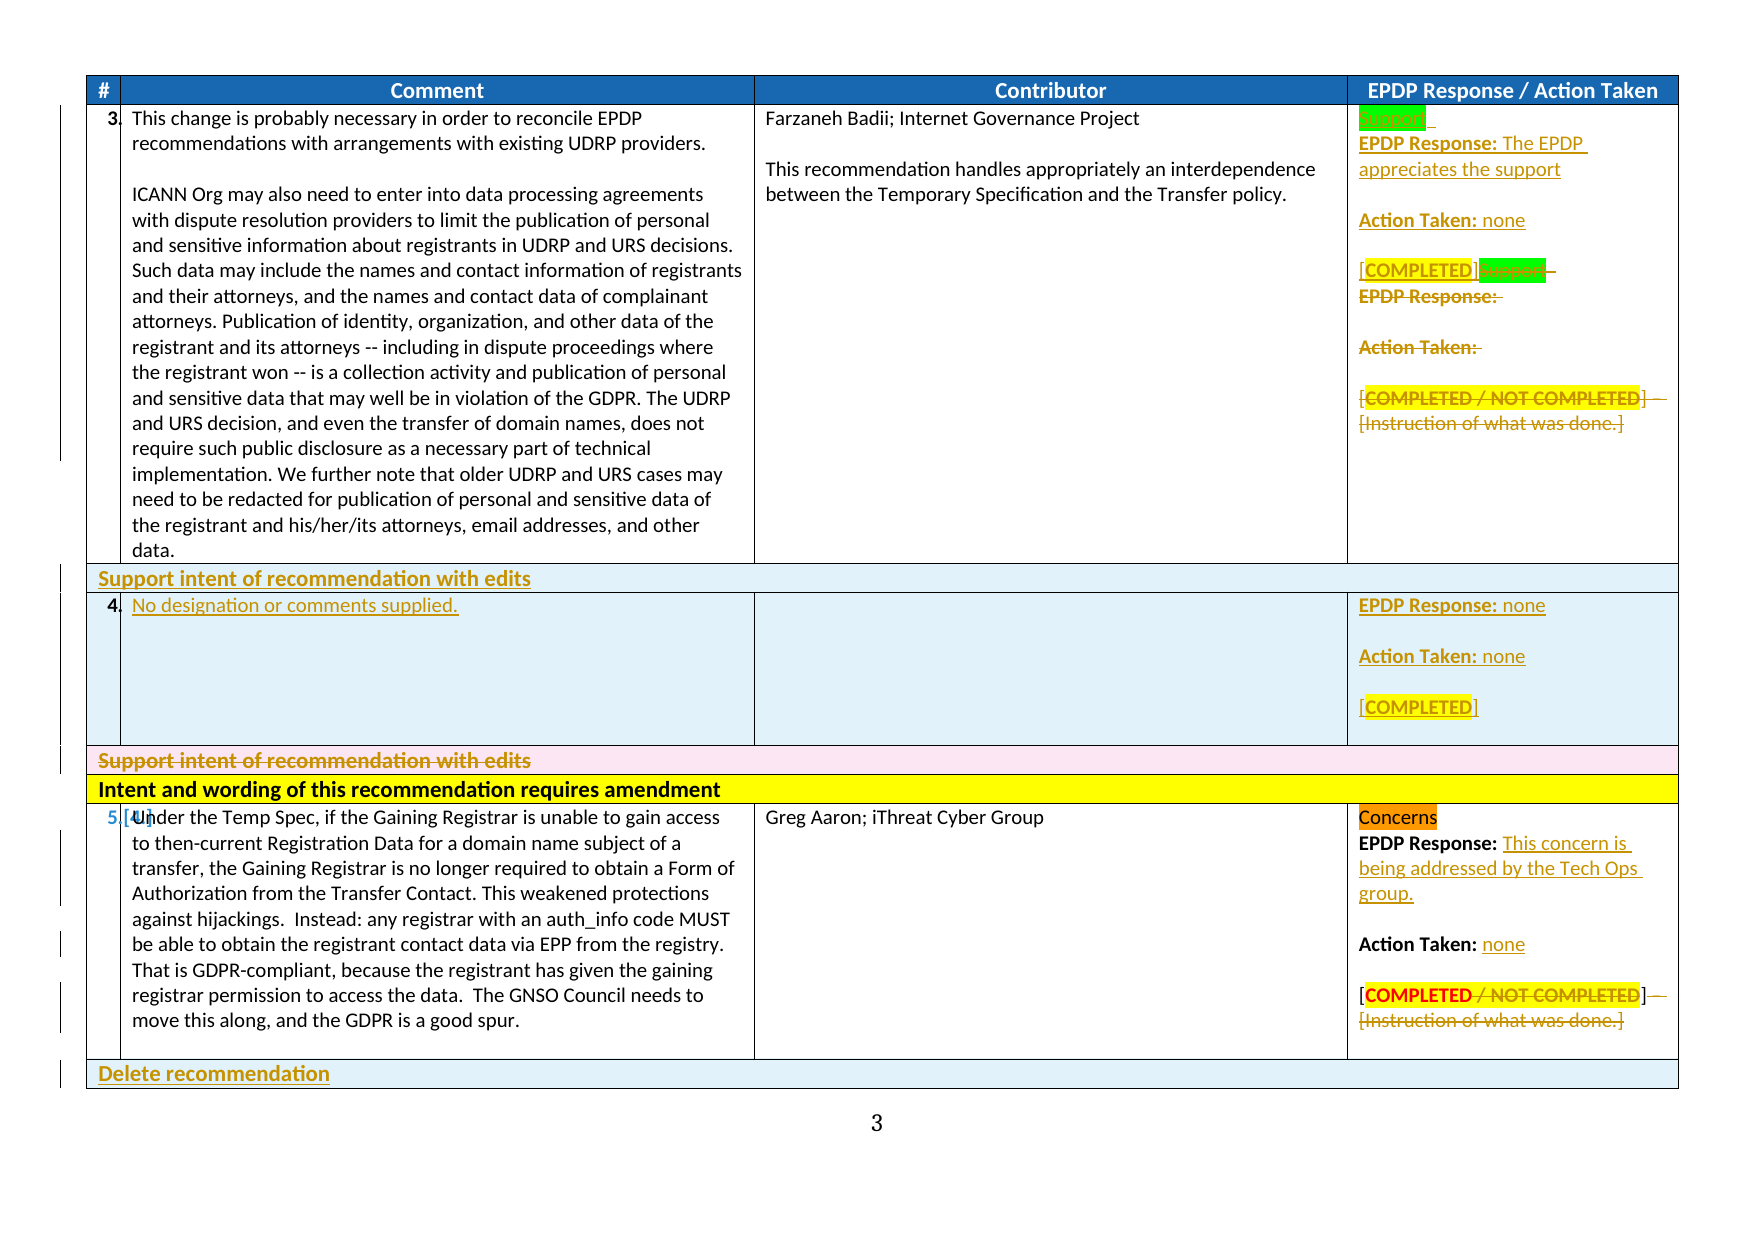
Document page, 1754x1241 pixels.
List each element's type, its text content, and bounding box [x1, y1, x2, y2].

table_header Comment [121, 76, 754, 104]
table_header # [87, 76, 120, 104]
table_header EPDP Response / Action Taken [1348, 76, 1678, 104]
table_cell [87, 105, 120, 563]
table_cell Greg Aaron; iThreat Cyber Group [755, 804, 1347, 1058]
table_header Contributor [755, 76, 1347, 104]
table_cell [1348, 105, 1678, 563]
table_cell This change is probably necessary in order to reconcile EPDP recommendations with arrangements with existing UDRP providers. ICANN Org may also need to enter into data processing agreements with dispute resolution providers to limit the publication of personal and sensitive information about registrants in UDRP and URS decisions. Such data may include the names and contact information of registrants and their attorneys, and the names and contact data of complainant attorneys. Publication of identity, organization, and other data of the registrant and its attorneys -- including in dispute proceedings where the registrant won -- is a collection activity and publication of personal and sensitive data that may well be in violation of the GDPR. The UDRP and URS decision, and even the transfer of domain names, does not require such public disclosure as a necessary part of technical implementation. We further note that older UDRP and URS cases may need to be redacted for publication of personal and sensitive data of the registrant and his/her/its attorneys, email addresses, and other data. [121, 105, 754, 563]
table_cell Farzaneh Badii; Internet Governance Project This recommendation handles appropriately an interdependence between the Temporary Specification and the Transfer policy. [755, 105, 1347, 563]
table_cell Under the Temp Spec, if the Gaining Registrar is unable to gain access to then-current Registration Data for a domain name subject of a transfer, the Gaining Registrar is no longer required to obtain a Form of Authorization from the Transfer Contact. This weakened protections against hijackings. Instead: any registrar with an auth_info code MUST be able to obtain the registrant contact data via EPP from the registry. That is GDPR-compliant, because the registrant has given the gaining registrar permission to access the data. The GNSO Council needs to move this along, and the GDPR is a good spur. [121, 804, 754, 1058]
table_cell Concerns EPDP Response: Action Taken: [COMPLETED] [1348, 804, 1678, 1058]
table_cell Intent and wording of this recommendation requires amendment [87, 775, 1678, 803]
table_cell [87, 804, 120, 1058]
